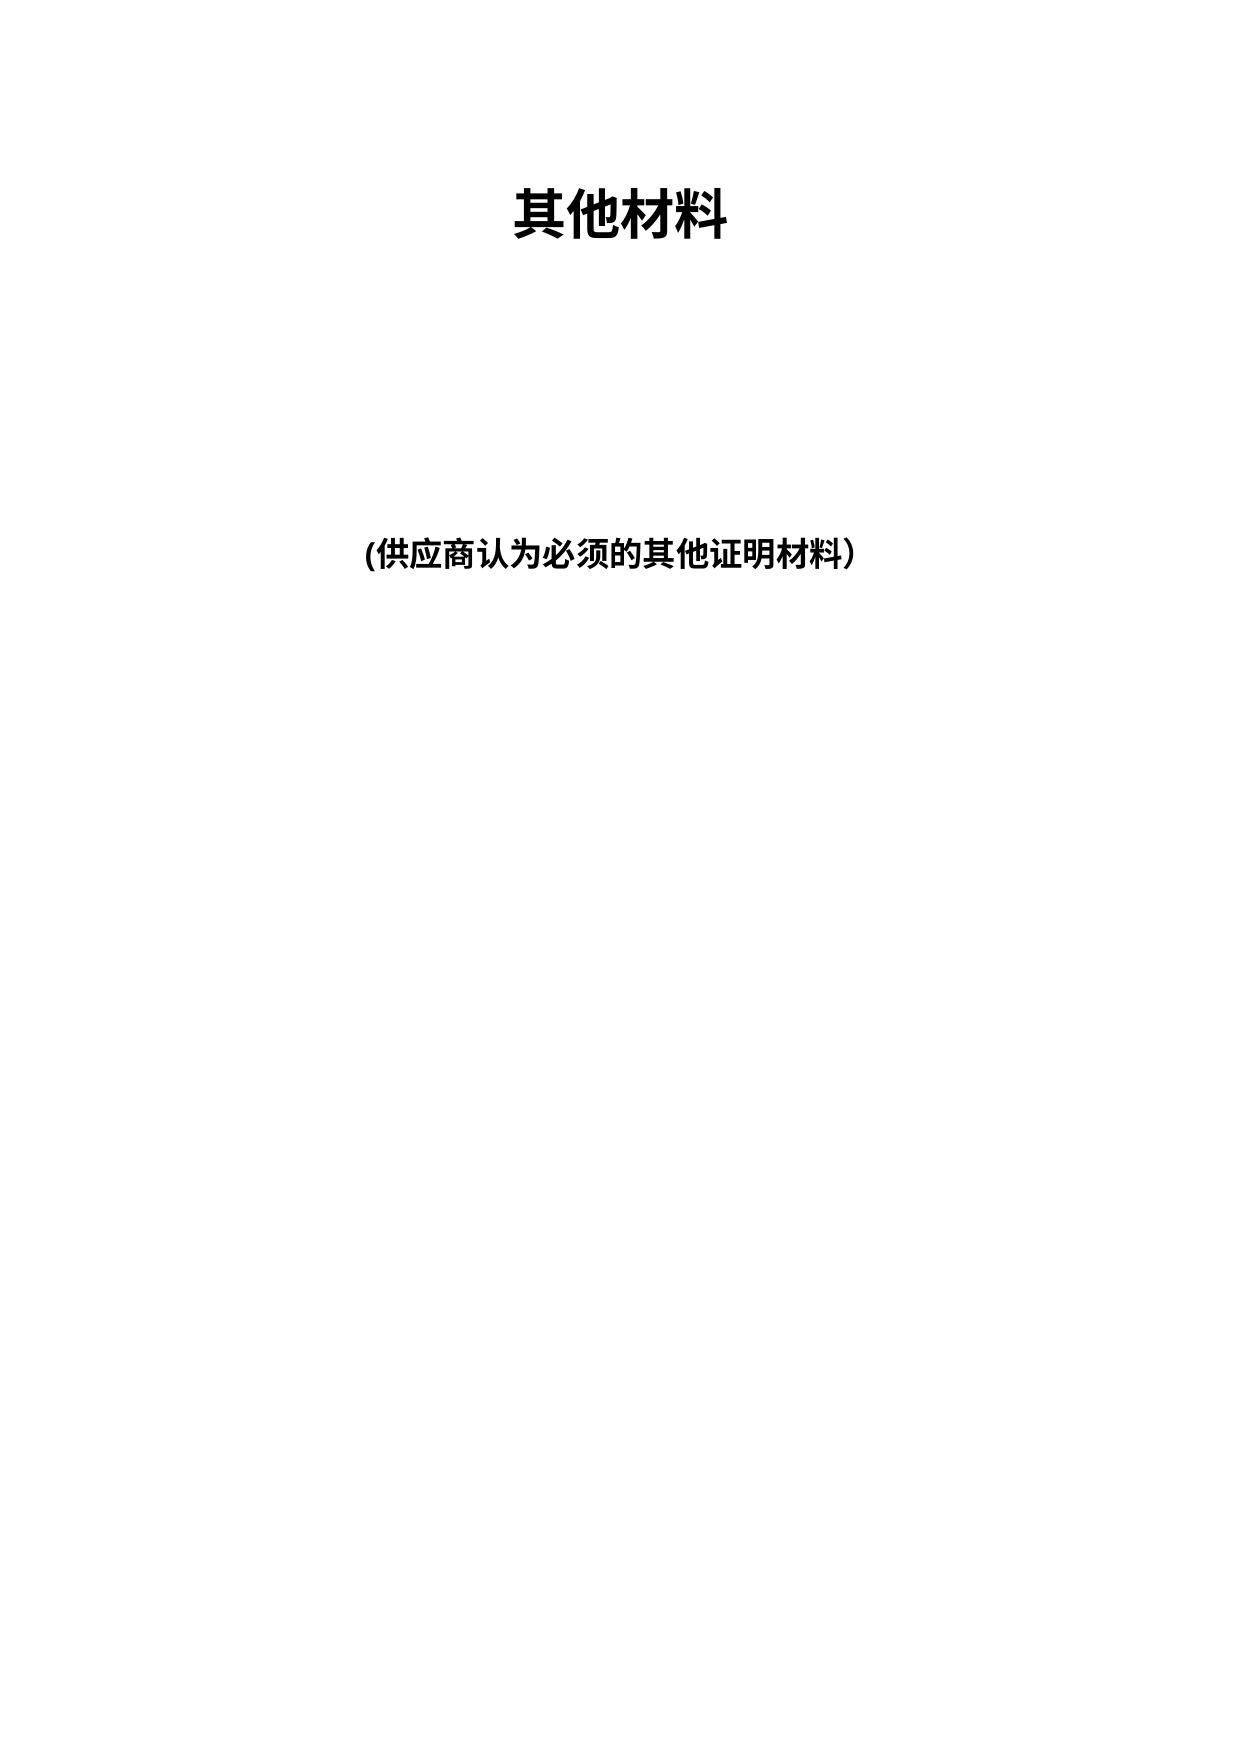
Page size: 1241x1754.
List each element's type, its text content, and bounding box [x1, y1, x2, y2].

text 其他材料 [187, 162, 1053, 259]
text (供应商认为必须的其他证明材料） [187, 519, 1053, 584]
